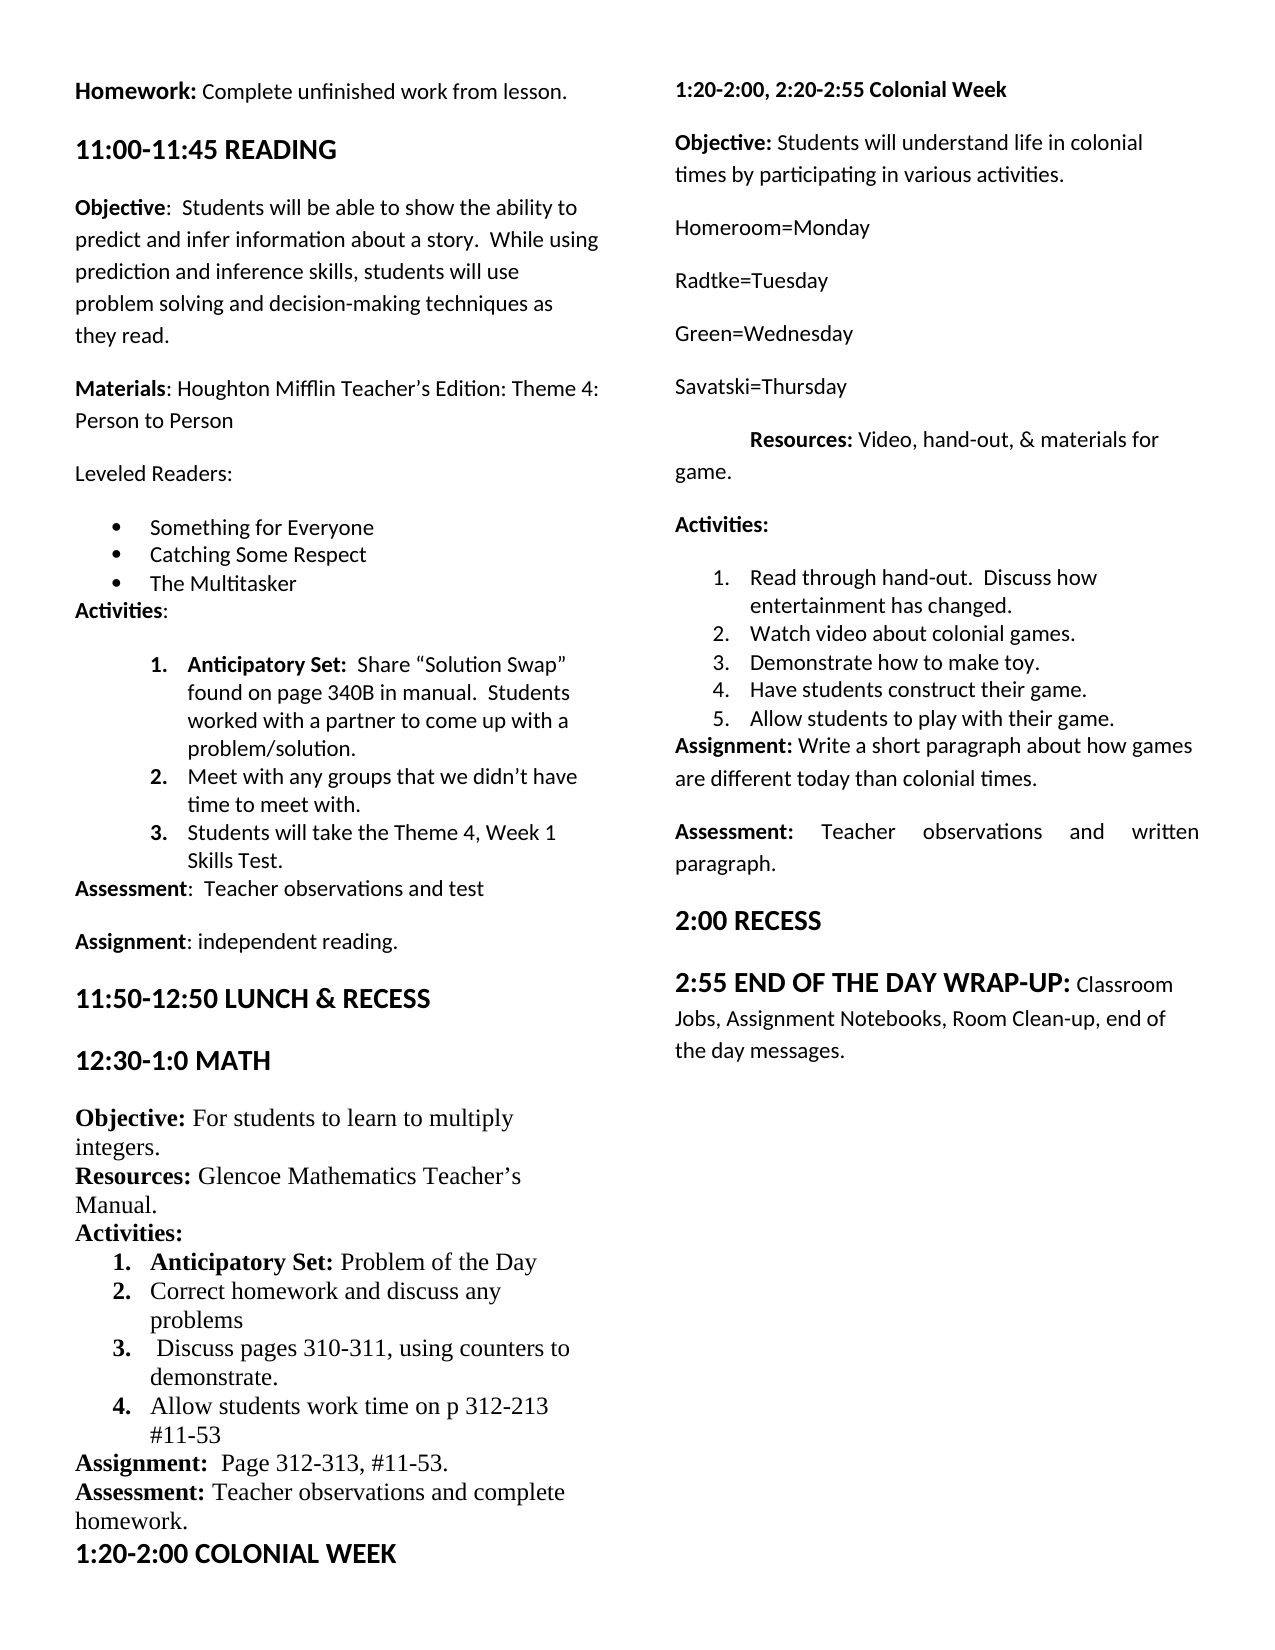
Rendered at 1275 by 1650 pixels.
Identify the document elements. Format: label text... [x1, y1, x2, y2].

text Resources: Glencoe Mathematics Teacher’s Manual. [75, 1161, 600, 1218]
list Watch video about colonial games. [712, 619, 1200, 648]
text Assignment: independent reading. [75, 927, 600, 955]
text Assessment: Teacher observations and test [75, 874, 600, 902]
text Materials: Houghton Mifflin Teacher’s Edition: Theme 4: Person to Person [75, 374, 600, 434]
list Catching Some Respect [112, 541, 600, 569]
list Have students construct their game. [712, 676, 1200, 704]
text Resources: Video, hand-out, & materials for game. [675, 425, 1200, 486]
text Assignment: Write a short paragraph about how games are different today than colonial times. [675, 732, 1200, 792]
list Something for Everyone [112, 513, 600, 541]
list Anticipatory Set: Problem of the Day [112, 1247, 600, 1276]
text Homeroom=Monday [675, 213, 1200, 241]
text 12:30-1:0 Math [75, 1042, 600, 1077]
list Discuss pages 310-311, using counters to demonstrate. [112, 1333, 600, 1391]
text Objective: For students to learn to multiply integers. [75, 1103, 600, 1161]
text 1:20-2:00 colonial Week [75, 1535, 600, 1570]
text Leveled Readers: [75, 459, 600, 488]
list Demonstrate how to make toy. [712, 648, 1200, 676]
list Read through hand-out. Discuss how entertainment has changed. [712, 563, 1200, 619]
text Assessment: Teacher observations and complete homework. [75, 1477, 600, 1535]
text Objective: Students will be able to show the ability to predict and infer information about a story. While using prediction and inference skills, students will use problem solving and decision-making techniques as they read. [75, 193, 600, 349]
text Activities: [75, 1218, 600, 1247]
text Activities: [675, 511, 1200, 538]
text 2:00 Recess [675, 902, 1200, 938]
text Savatski=Thursday [675, 372, 1200, 400]
list Students will take the Theme 4, Week 1 Skills Test. [150, 818, 600, 874]
list Allow students work time on p 312-213 #11-53 [112, 1391, 600, 1448]
text Objective: Students will understand life in colonial times by participating in various activities. [675, 128, 1200, 188]
list Correct homework and discuss any problems [112, 1276, 600, 1333]
text Activities: [75, 597, 600, 625]
text 11:00-11:45 Reading [75, 131, 600, 166]
list Meet with any groups that we didn’t have time to meet with. [150, 762, 600, 818]
list The Multitasker [112, 569, 600, 597]
list Allow students to play with their game. [712, 704, 1200, 732]
text Homework: Complete unfinished work from lesson. [75, 75, 600, 106]
text 2:55 End of the Day Wrap-Up: Classroom Jobs, Assignment Notebooks, Room Clean-up, end of the day messages. [675, 964, 1200, 1064]
text Assessment: Teacher observations and written paragraph. [675, 817, 1200, 877]
text 11:50-12:50 Lunch & Recess [75, 980, 600, 1016]
text 1:20-2:00, 2:20-2:55 Colonial Week [675, 75, 1200, 103]
list Anticipatory Set: Share “Solution Swap” found on page 340B in manual. Students worked with a partner to come up with a problem/solution. [150, 650, 600, 762]
text Radtke=Tuesday [675, 266, 1200, 294]
text Assignment: Page 312-313, #11-53. [75, 1448, 600, 1477]
text Green=Wednesday [675, 319, 1200, 347]
